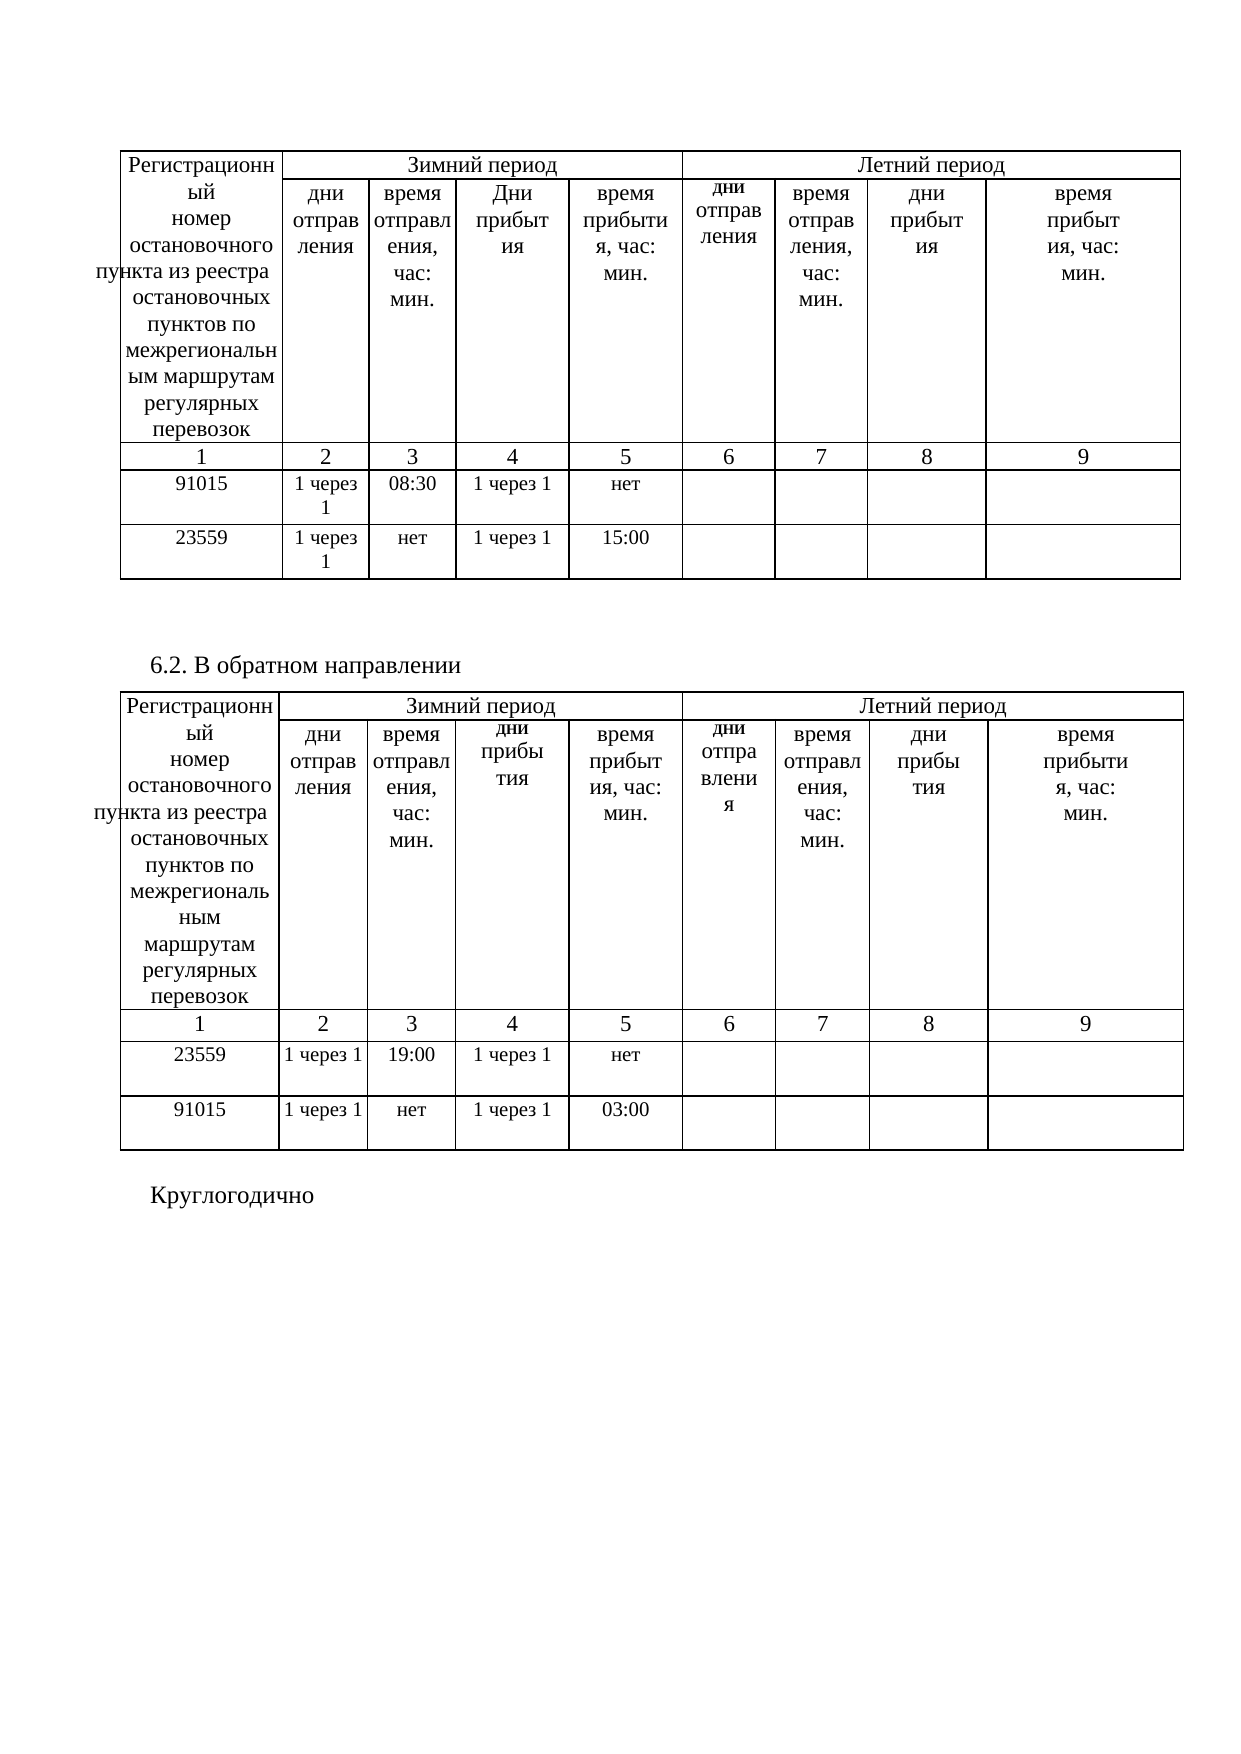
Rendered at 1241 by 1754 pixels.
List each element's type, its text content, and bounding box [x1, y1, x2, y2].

table_cell 7 [776, 1010, 869, 1041]
table_cell 91015 [121, 1097, 278, 1149]
table_cell ДНИ отправ ления [683, 180, 774, 441]
table_cell 23559 [121, 525, 282, 578]
table_cell 7 [776, 443, 867, 469]
table_cell [683, 471, 774, 524]
table_cell 4 [457, 443, 568, 469]
table_cell [683, 525, 774, 578]
table_cell нет [570, 471, 682, 524]
table_cell 1 [121, 443, 282, 469]
table_cell 1 через 1 [280, 1042, 367, 1095]
table_cell время прибыти я, час: мин. [570, 180, 682, 441]
table_cell 1 через 1 [457, 471, 568, 524]
table_cell время отправл ения, час: мин. [368, 721, 455, 1009]
table_cell 1 через 1 [280, 1097, 367, 1149]
text Круглогодично [150, 1180, 1090, 1208]
table_cell 9 [987, 443, 1180, 469]
table_cell нет [368, 1097, 455, 1149]
table_cell 1 [121, 1010, 278, 1041]
table_cell 8 [868, 443, 985, 469]
table_cell [870, 1097, 987, 1149]
table_cell 3 [368, 1010, 455, 1041]
text 6.2. В обратном направлении [150, 650, 1090, 678]
table_cell [987, 525, 1180, 578]
table_cell 23559 [121, 1042, 278, 1095]
table_cell 03:00 [570, 1097, 682, 1149]
table_cell [776, 525, 867, 578]
table_cell 8 [870, 1010, 987, 1041]
table_cell 91015 [121, 471, 282, 524]
table_cell [776, 471, 867, 524]
table_cell 3 [370, 443, 455, 469]
table_cell 5 [570, 1010, 682, 1041]
table_cell 6 [683, 443, 774, 469]
table_header Регистрационный номер остановочного пункта из реестра остановочных пунктов по межрегиональным маршрутам регулярных перевозок [121, 152, 282, 441]
table_cell время отправл ения, час: мин. [370, 180, 455, 441]
table_cell [776, 1042, 869, 1095]
table_cell дни отправ ления [283, 180, 368, 441]
table_cell [776, 1097, 869, 1149]
table_cell 19:00 [368, 1042, 455, 1095]
table_cell 2 [283, 443, 368, 469]
table_cell [868, 471, 985, 524]
table_cell [989, 1097, 1183, 1149]
table_cell [987, 471, 1180, 524]
table_cell 1 через 1 [283, 525, 368, 578]
table_cell 1 через 1 [457, 525, 568, 578]
table_cell дни прибыт ия [868, 180, 985, 441]
table_cell время прибыти я, час: мин. [989, 721, 1183, 1009]
table_cell ДНИ прибы тия [456, 721, 568, 1009]
table_cell [683, 1097, 775, 1149]
table_header Летний период [683, 693, 1183, 719]
table_cell [868, 525, 985, 578]
table_cell нет [370, 525, 455, 578]
table_cell 2 [280, 1010, 367, 1041]
table_header Летний период [683, 152, 1180, 178]
table_cell 6 [683, 1010, 775, 1041]
table_cell дни отправ ления [280, 721, 367, 1009]
table_cell дни прибы тия [870, 721, 987, 1009]
table_cell 1 через 1 [283, 471, 368, 524]
table_cell нет [570, 1042, 682, 1095]
table_cell 1 через 1 [456, 1097, 568, 1149]
table_cell 15:00 [570, 525, 682, 578]
table_cell время отправл ения, час: мин. [776, 721, 869, 1009]
table_cell [683, 1042, 775, 1095]
table_header Зимний период [280, 693, 682, 719]
table_cell [870, 1042, 987, 1095]
table_cell время отправ ления, час: мин. [776, 180, 867, 441]
table_cell 1 через 1 [456, 1042, 568, 1095]
table_cell [989, 1042, 1183, 1095]
table_cell 9 [989, 1010, 1183, 1041]
table_cell Дни прибыт ия [457, 180, 568, 441]
table_header Зимний период [283, 152, 682, 178]
table_cell ДНИ отпра влени я [683, 721, 775, 1009]
table_header Регистрационный номер остановочного пункта из реестра остановочных пунктов по межрегиональным маршрутам регулярных перевозок [121, 693, 278, 1009]
table_cell 08:30 [370, 471, 455, 524]
table_cell 5 [570, 443, 682, 469]
table_cell 4 [456, 1010, 568, 1041]
table_cell время прибыт ия, час: мин. [570, 721, 682, 1009]
table_cell время прибыт ия, час: мин. [987, 180, 1180, 441]
